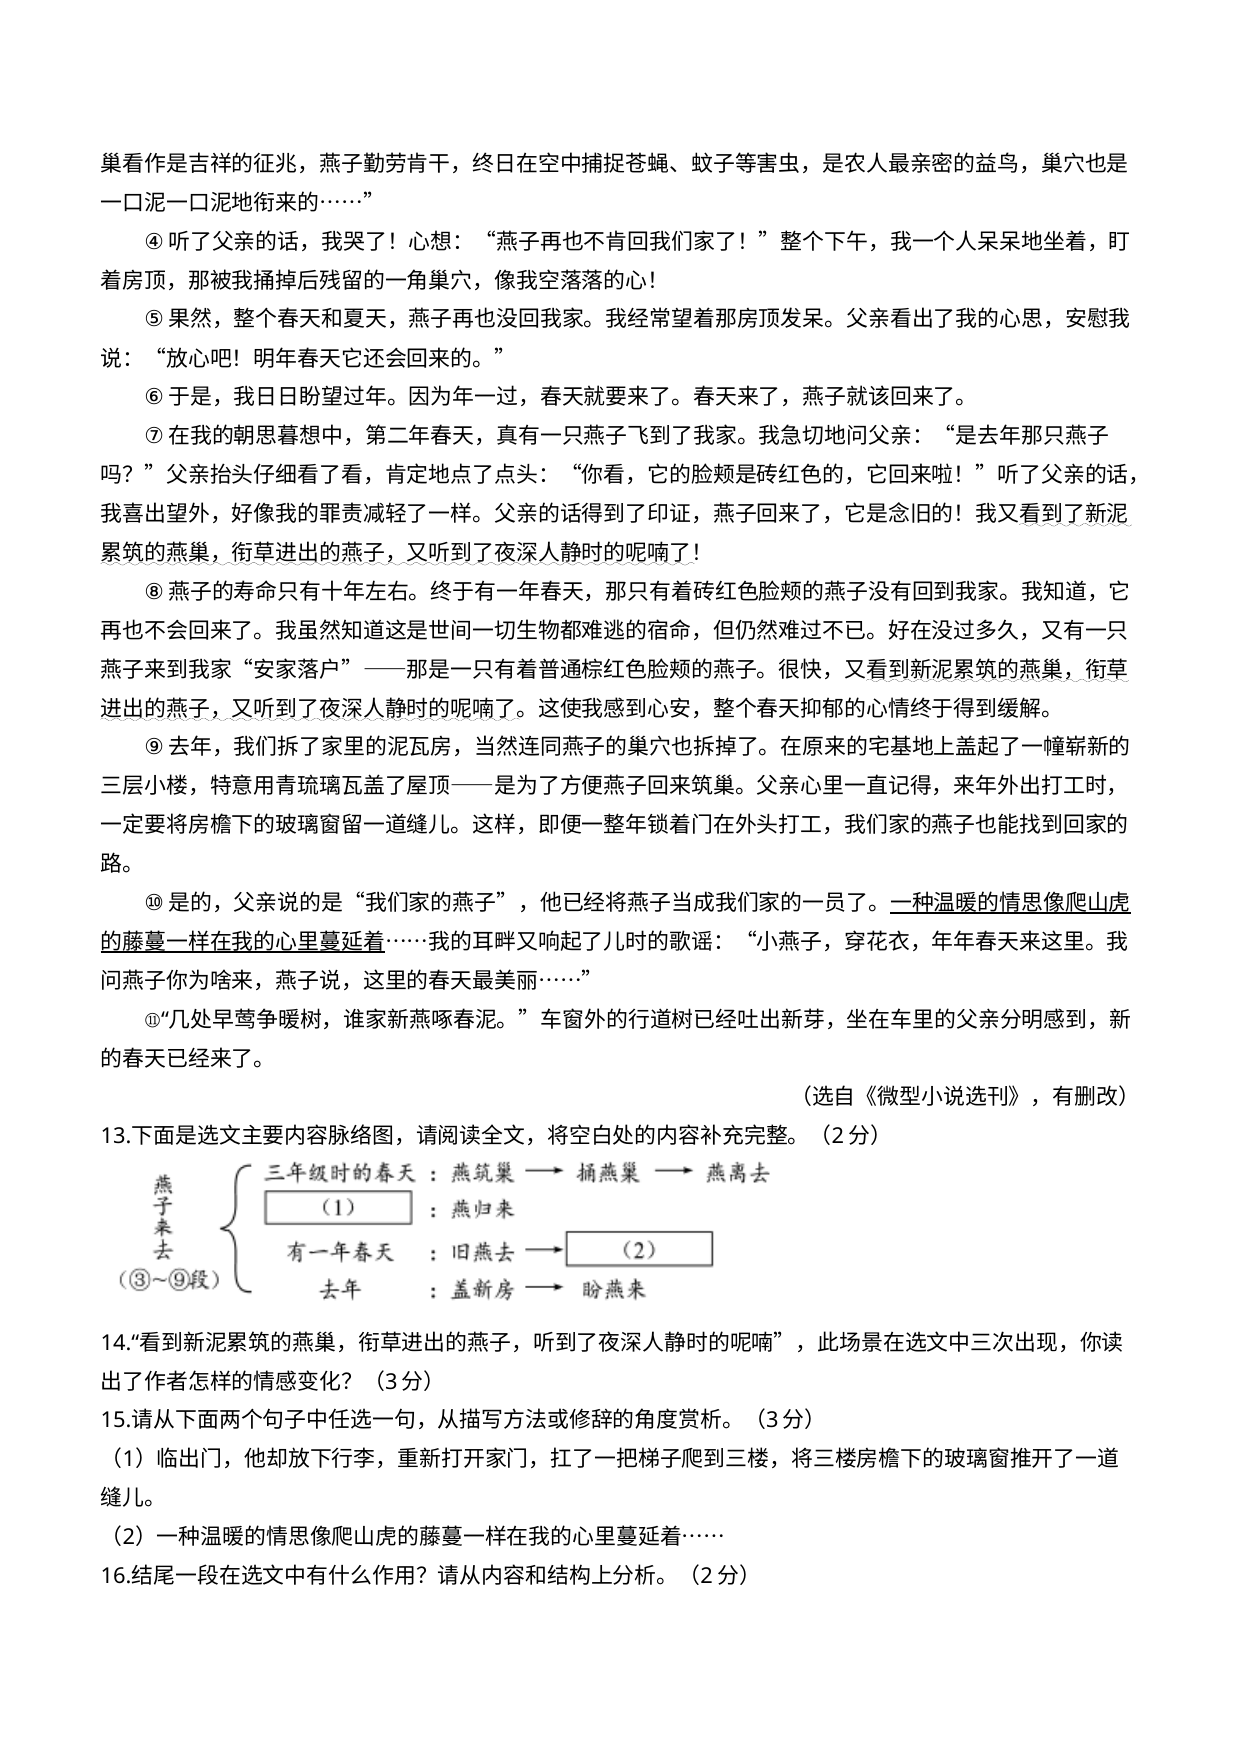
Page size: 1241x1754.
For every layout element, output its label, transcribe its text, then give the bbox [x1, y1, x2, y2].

text ④听了父亲的话，我哭了！心想：“燕子再也不肯回我们家了！”整个下午，我一个人呆呆地坐着，盯着房顶，那被我捅掉后残留的一角巢穴，像我空落落的心！ [100, 223, 1140, 295]
text ⑪“几处早莺争暖树，谁家新燕啄春泥。”车窗外的行道树已经吐出新芽，坐在车里的父亲分明感到，新的春天已经来了。 [100, 1001, 1140, 1073]
text ⑤果然，整个春天和夏天，燕子再也没回我家。我经常望着那房顶发呆。父亲看出了我的心思，安慰我说：“放心吧！明年春天它还会回来的。” [100, 301, 1140, 373]
text ⑦在我的朝思暮想中，第二年春天，真有一只燕子飞到了我家。我急切地问父亲：“是去年那只燕子吗？”父亲抬头仔细看了看，肯定地点了点头：“你看，它的脸颊是砖红色的，它回来啦！”听了父亲的话，我喜出望外，好像我的罪责减轻了一样。父亲的话得到了印证，燕子回来了，它是念旧的！我又看到了新泥累筑的燕巢，衔草进出的燕子，又听到了夜深人静时的呢喃了！ [100, 418, 1140, 567]
picture [100, 1156, 776, 1310]
text 13.下面是选文主要内容脉络图，请阅读全文，将空白处的内容补充完整。（2分） [100, 1118, 1140, 1150]
text 14.“看到新泥累筑的燕巢，衔草进出的燕子，听到了夜深人静时的呢喃”，此场景在选文中三次出现，你读出了作者怎样的情感变化？（3分） [100, 1324, 1140, 1396]
text （2）一种温暖的情思像爬山虎的藤蔓一样在我的心里蔓延着…… [100, 1519, 1140, 1551]
text ⑨去年，我们拆了家里的泥瓦房，当然连同燕子的巢穴也拆掉了。在原来的宅基地上盖起了一幢崭新的三层小楼，特意用青琉璃瓦盖了屋顶——是为了方便燕子回来筑巢。父亲心里一直记得，来年外出打工时，一定要将房檐下的玻璃窗留一道缝儿。这样，即便一整年锁着门在外头打工，我们家的燕子也能找到回家的路。 [100, 729, 1140, 878]
text 16.结尾一段在选文中有什么作用？请从内容和结构上分析。（2分） [100, 1558, 1140, 1590]
text ⑩是的，父亲说的是“我们家的燕子”，他已经将燕子当成我们家的一员了。一种温暖的情思像爬山虎的藤蔓一样在我的心里蔓延着……我的耳畔又响起了儿时的歌谣：“小燕子，穿花衣，年年春天来这里。我问燕子你为啥来，燕子说，这里的春天最美丽……” [100, 884, 1140, 995]
text 15.请从下面两个句子中任选一句，从描写方法或修辞的角度赏析。（3分） [100, 1402, 1140, 1435]
text ⑧燕子的寿命只有十年左右。终于有一年春天，那只有着砖红色脸颊的燕子没有回到我家。我知道，它再也不会回来了。我虽然知道这是世间一切生物都难逃的宿命，但仍然难过不已。好在没过多久，又有一只燕子来到我家“安家落户”——那是一只有着普通棕红色脸颊的燕子。很快，又看到新泥累筑的燕巢，衔草进出的燕子，又听到了夜深人静时的呢喃了。这使我感到心安，整个春天抑郁的心情终于得到缓解。 [100, 573, 1140, 723]
text （1）临出门，他却放下行李，重新打开家门，扛了一把梯子爬到三楼，将三楼房檐下的玻璃窗推开了一道缝儿。 [100, 1441, 1140, 1512]
text （选自《微型小说选刊》，有删改） [100, 1079, 1140, 1111]
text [100, 146, 1140, 217]
text ⑥于是，我日日盼望过年。因为年一过，春天就要来了。春天来了，燕子就该回来了。 [100, 379, 1140, 411]
